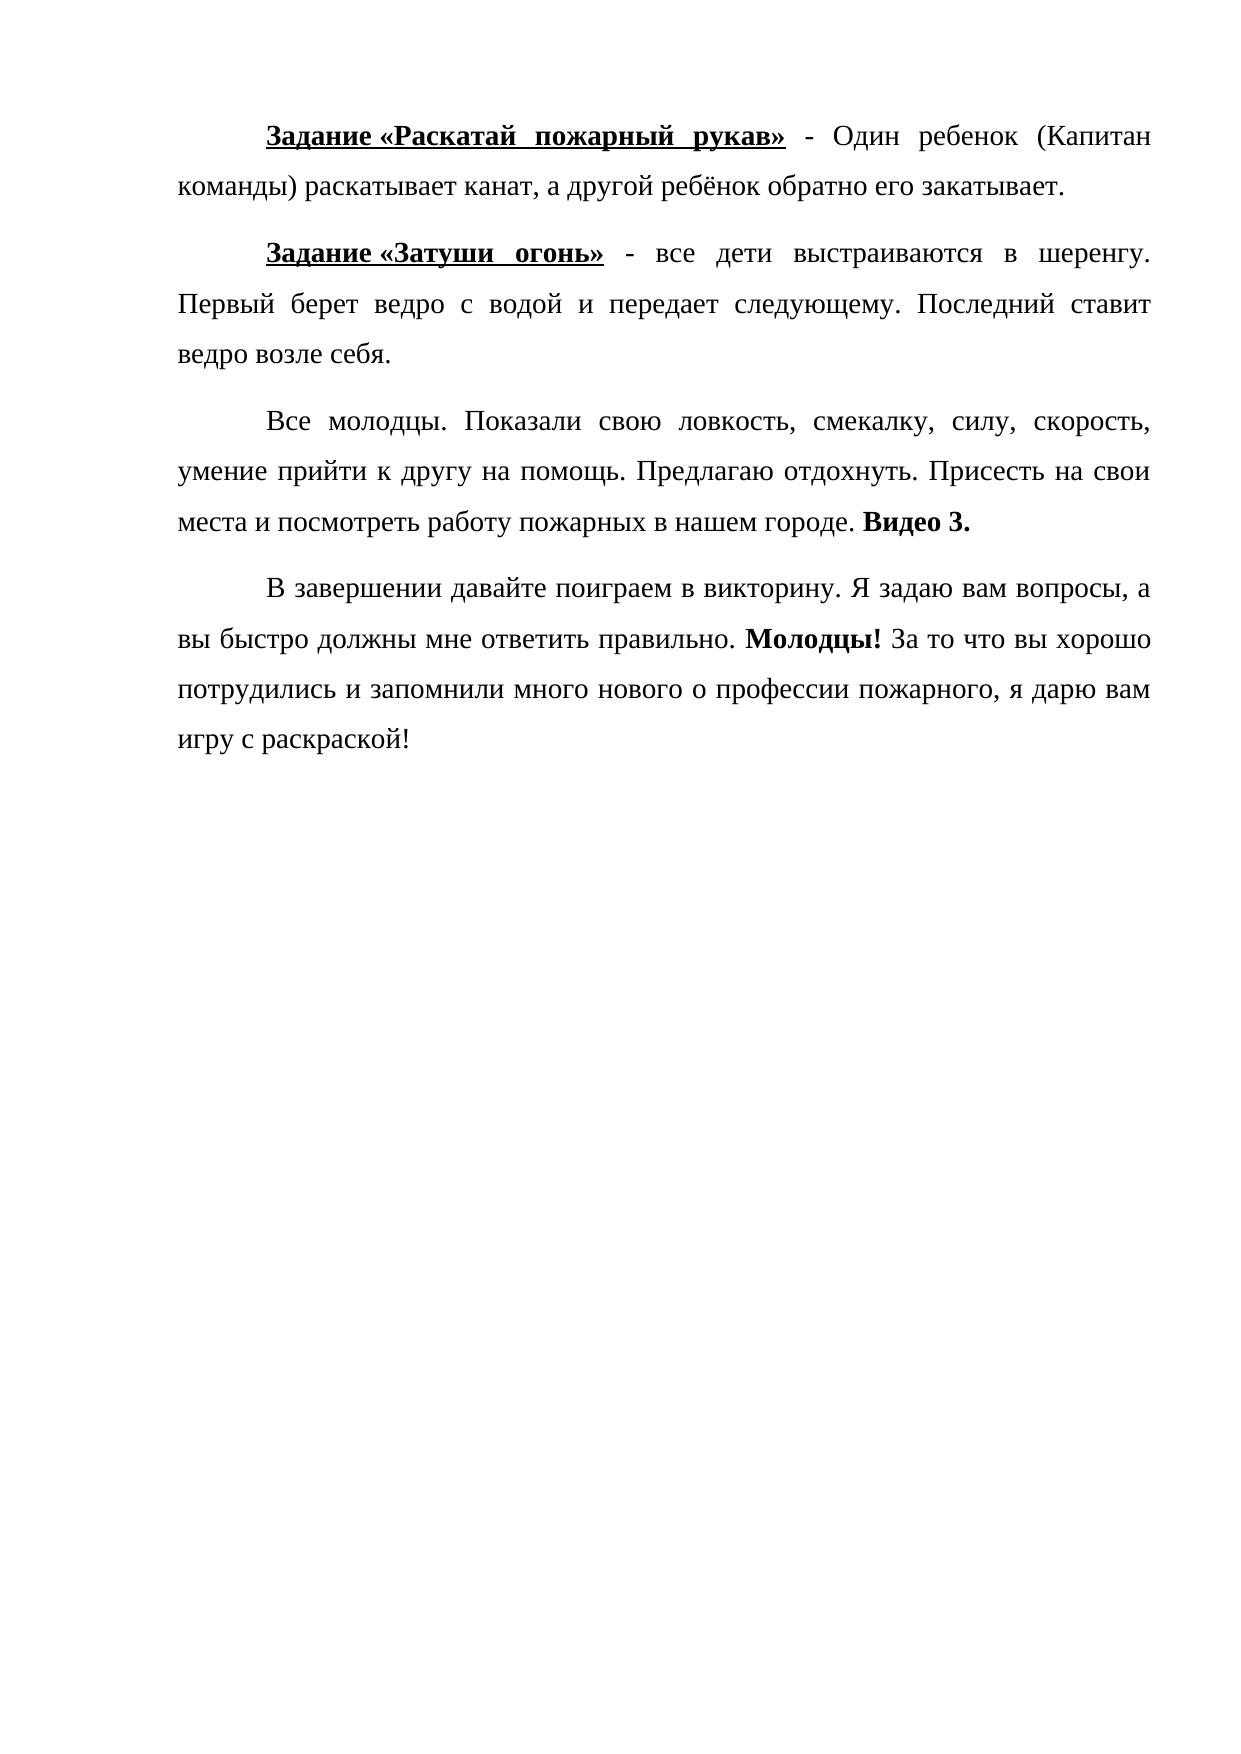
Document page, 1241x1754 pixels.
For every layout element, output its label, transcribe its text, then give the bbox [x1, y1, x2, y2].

text Задание «Затуши огонь» - все дети выстраиваются в шеренгу. Первый берет ведро с водой и передает следующему. Последний ставит ведро возле себя. [177, 235, 1152, 369]
text В завершении давайте поиграем в викторину. Я задаю вам вопросы, а вы быстро должны мне ответить правильно. Молодцы! За то что вы хорошо потрудились и запомнили много нового о профессии пожарного, я дарю вам игру с раскраской! [177, 571, 1152, 755]
text Все молодцы. Показали свою ловкость, смекалку, силу, скорость, умение прийти к другу на помощь. Предлагаю отдохнуть. Присесть на свои места и посмотреть работу пожарных в нашем городе. Видео 3. [177, 403, 1152, 537]
text Задание «Раскатай пожарный рукав» - Один ребенок (Капитан команды) раскатывает канат, а другой ребёнок обратно его закатывает. [177, 118, 1152, 202]
